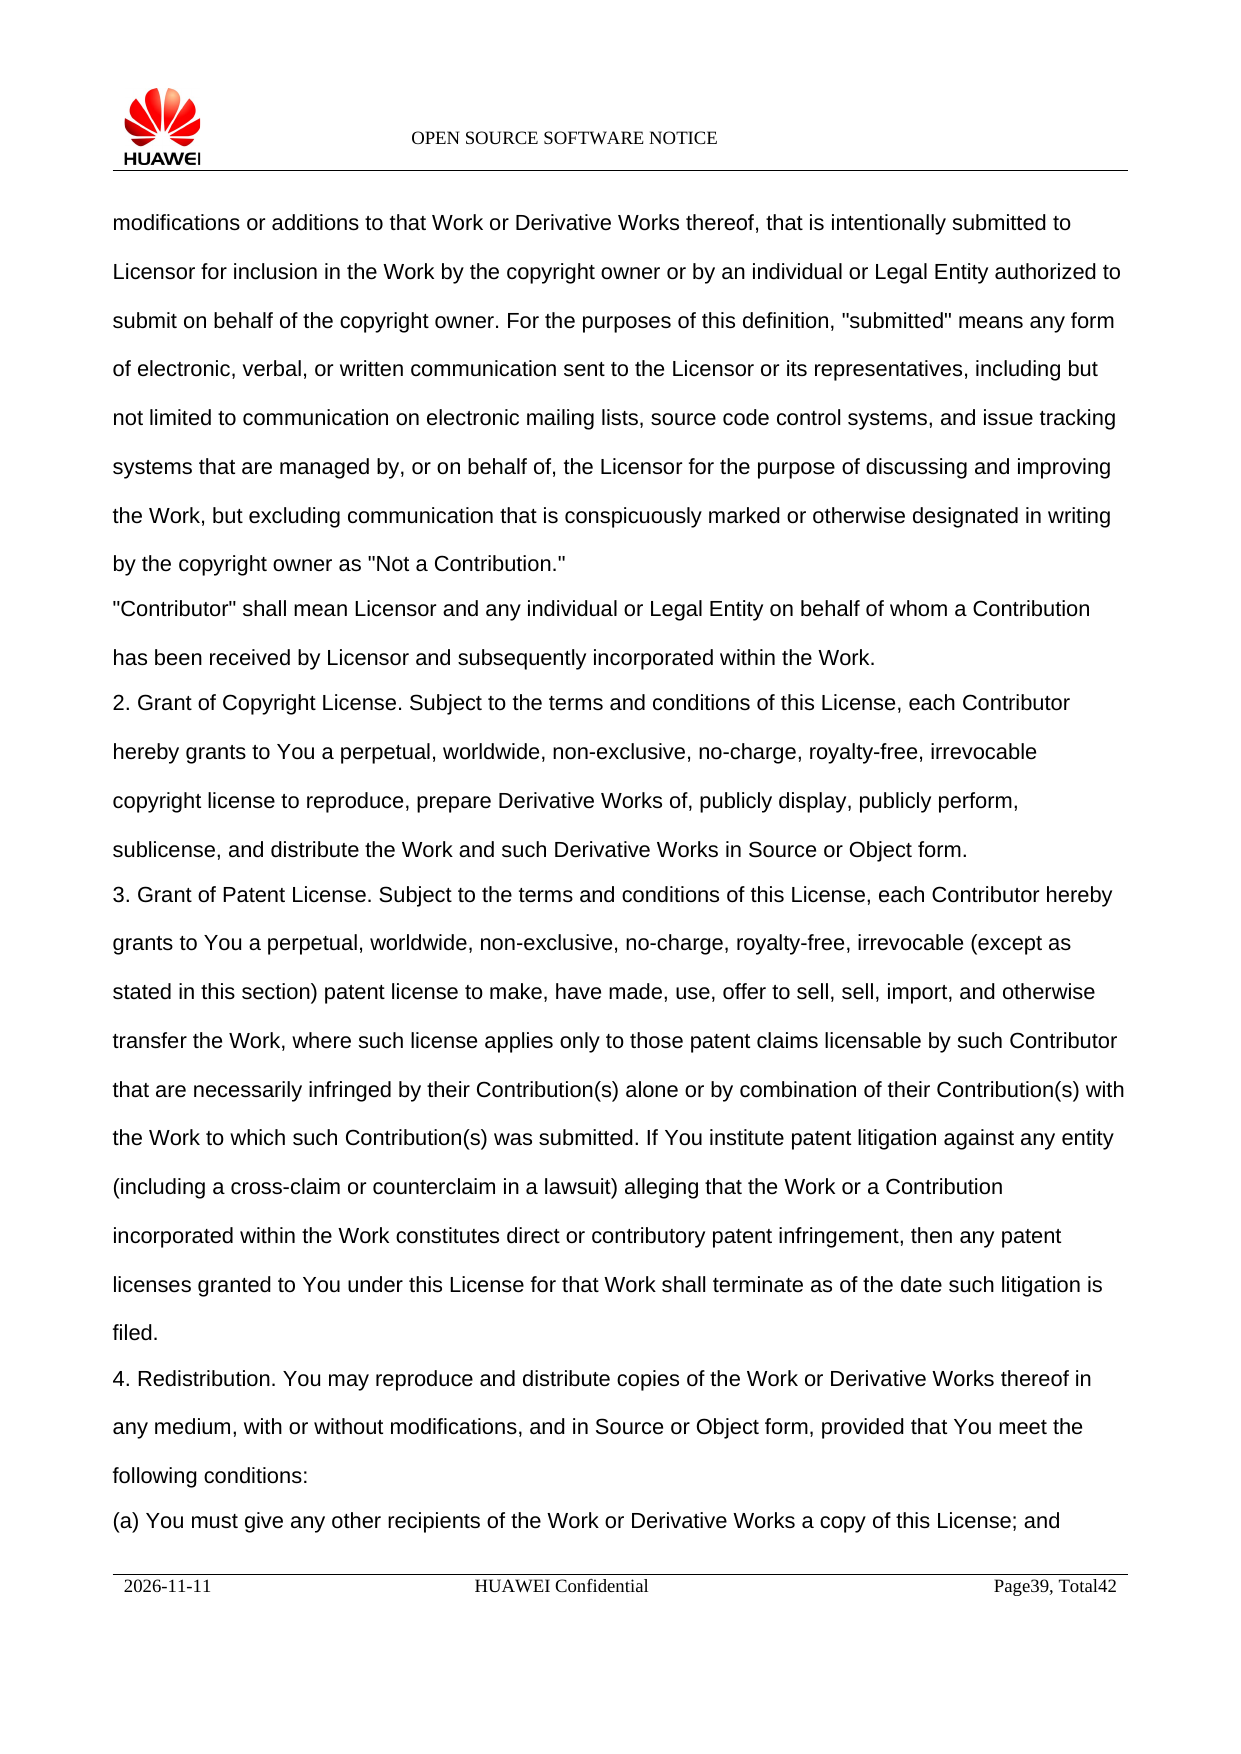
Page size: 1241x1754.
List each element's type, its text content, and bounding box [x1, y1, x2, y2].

text 2. Grant of Copyright License. Subject to the terms and conditions of this License, each Contributor hereby grants to You a perpetual, worldwide, non-exclusive, no-charge, royalty-free, irrevocable copyright license to reproduce, prepare Derivative Works of, publicly display, publicly perform, sublicense, and distribute the Work and such Derivative Works in Source or Object form. [112, 687, 1128, 865]
text (a) You must give any other recipients of the Work or Derivative Works a copy of this License; and [112, 1504, 1128, 1537]
picture [124, 88, 201, 165]
text "Contributor" shall mean Licensor and any individual or Legal Entity on behalf of whom a Contribution has been received by Licensor and subsequently incorporated within the Work. [112, 593, 1128, 674]
text 4. Redistribution. You may reproduce and distribute copies of the Work or Derivative Works thereof in any medium, with or without modifications, and in Source or Object form, provided that You meet the following conditions: [112, 1362, 1128, 1492]
text 3. Grant of Patent License. Subject to the terms and conditions of this License, each Contributor hereby grants to You a perpetual, worldwide, non-exclusive, no-charge, royalty-free, irrevocable (except as stated in this section) patent license to make, have made, use, offer to sell, sell, import, and otherwise transfer the Work, where such license applies only to those patent claims licensable by such Contributor that are necessarily infringed by their Contribution(s) alone or by combination of their Contribution(s) with the Work to which such Contribution(s) was submitted. If You institute patent litigation against any entity (including a cross-claim or counterclaim in a lawsuit) alleging that the Work or a Contribution incorporated within the Work constitutes direct or contributory patent infringement, then any patent licenses granted to You under this License for that Work shall terminate as of the date such litigation is filed. [112, 878, 1128, 1349]
